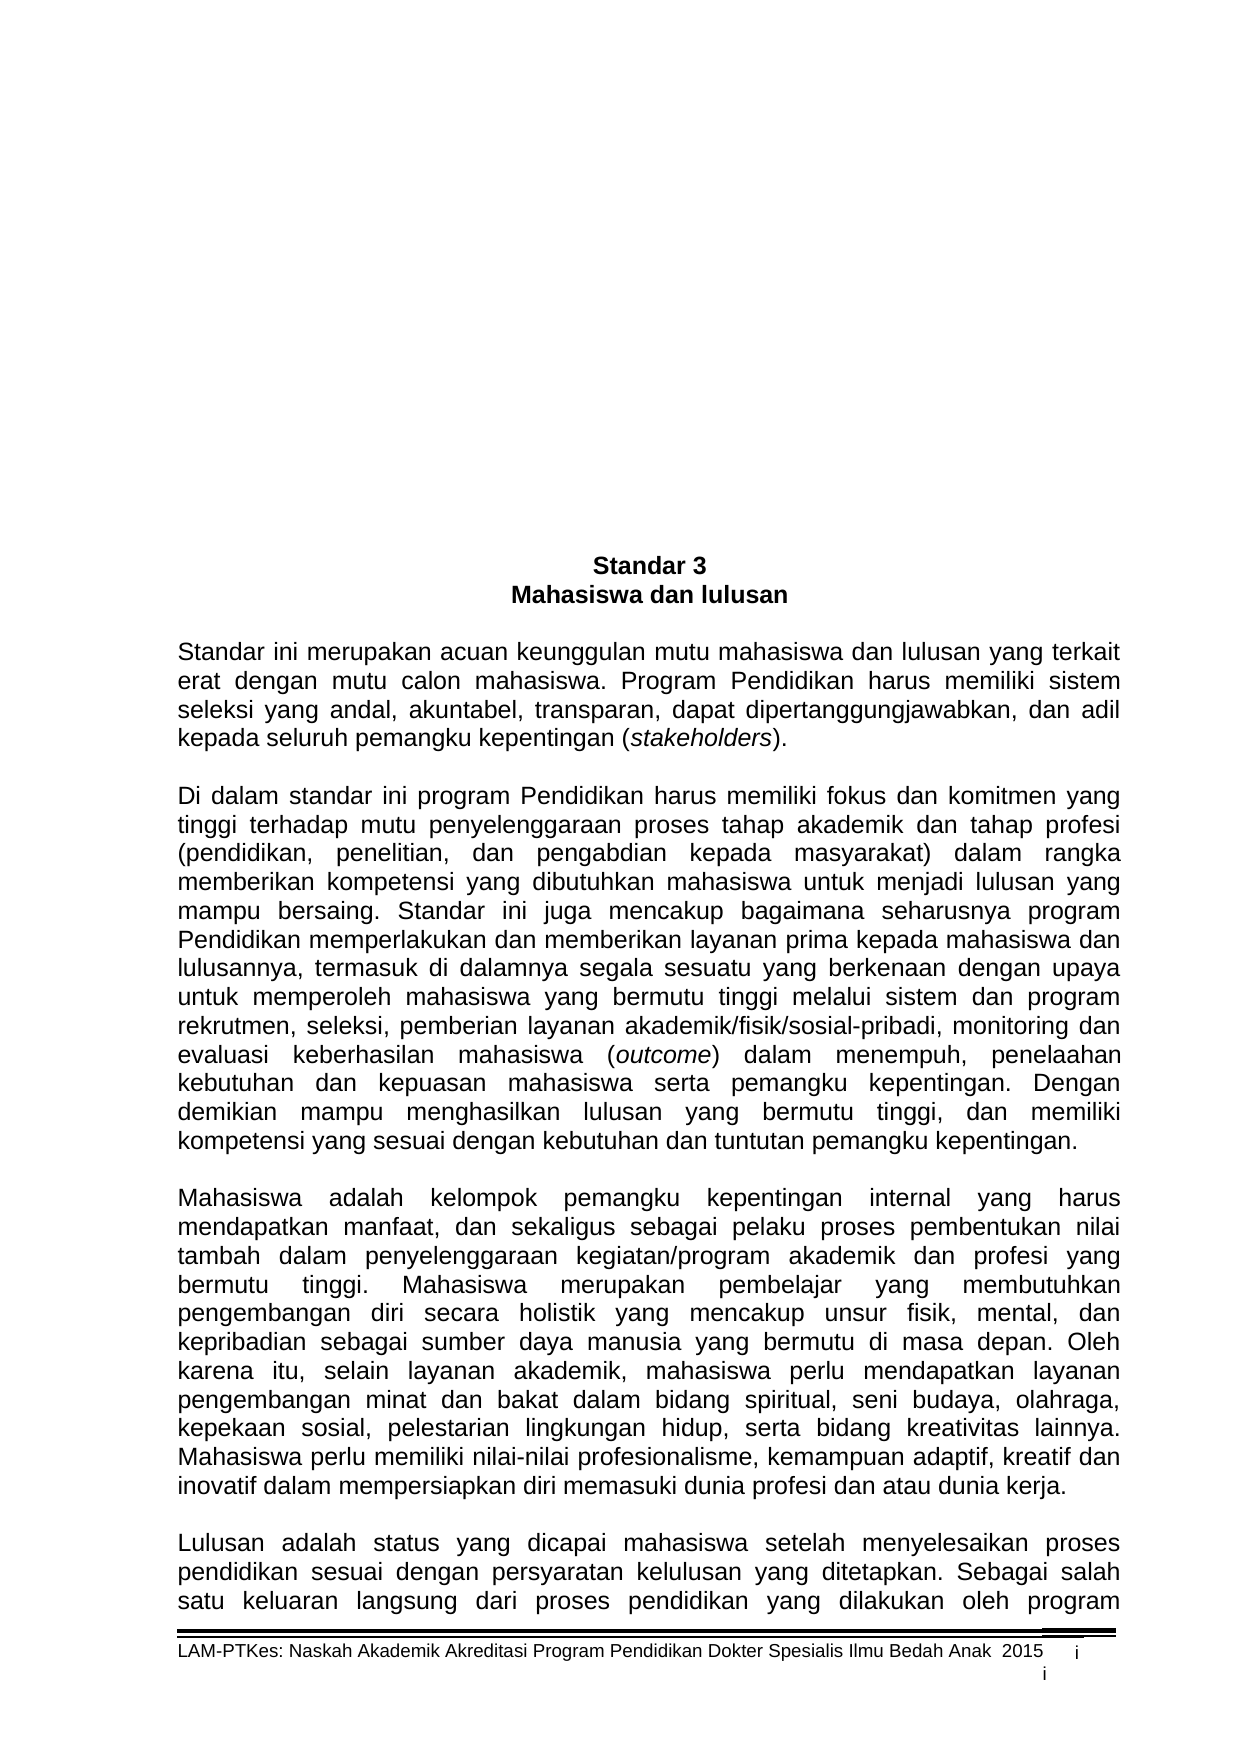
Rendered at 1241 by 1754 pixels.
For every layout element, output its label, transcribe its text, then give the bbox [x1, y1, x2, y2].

text Standar ini merupakan acuan keunggulan mutu mahasiswa dan lulusan yang terkait erat dengan mutu calon mahasiswa. Program Pendidikan harus memiliki sistem seleksi yang andal, akuntabel, transparan, dapat dipertanggungjawabkan, dan adil kepada seluruh pemangku kepentingan (stakeholders). [177, 637, 1122, 752]
subtitle Standar 3 [177, 551, 1122, 580]
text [177, 1528, 1122, 1615]
text Mahasiswa adalah kelompok pemangku kepentingan internal yang harus mendapatkan manfaat, dan sekaligus sebagai pelaku proses pembentukan nilai tambah dalam penyelenggaraan kegiatan/program akademik dan profesi yang bermutu tinggi. Mahasiswa merupakan pembelajar yang membutuhkan pengembangan diri secara holistik yang mencakup unsur fisik, mental, dan kepribadian sebagai sumber daya manusia yang bermutu di masa depan. Oleh karena itu, selain layanan akademik, mahasiswa perlu mendapatkan layanan pengembangan minat dan bakat dalam bidang spiritual, seni budaya, olahraga, kepekaan sosial, pelestarian lingkungan hidup, serta bidang kreativitas lainnya. Mahasiswa perlu memiliki nilai-nilai profesionalisme, kemampuan adaptif, kreatif dan inovatif dalam mempersiapkan diri memasuki dunia profesi dan atau dunia kerja. [177, 1183, 1122, 1500]
subtitle Mahasiswa dan lulusan [177, 580, 1122, 608]
text Di dalam standar ini program Pendidikan harus memiliki fokus dan komitmen yang tinggi terhadap mutu penyelenggaraan proses tahap akademik dan tahap profesi (pendidikan, penelitian, dan pengabdian kepada masyarakat) dalam rangka memberikan kompetensi yang dibutuhkan mahasiswa untuk menjadi lulusan yang mampu bersaing. Standar ini juga mencakup bagaimana seharusnya program Pendidikan memperlakukan dan memberikan layanan prima kepada mahasiswa dan lulusannya, termasuk di dalamnya segala sesuatu yang berkenaan dengan upaya untuk memperoleh mahasiswa yang bermutu tinggi melalui sistem dan program rekrutmen, seleksi, pemberian layanan akademik/fisik/sosial-pribadi, monitoring dan evaluasi keberhasilan mahasiswa (outcome) dalam menempuh, penelaahan kebutuhan dan kepuasan mahasiswa serta pemangku kepentingan. Dengan demikian mampu menghasilkan lulusan yang bermutu tinggi, dan memiliki kompetensi yang sesuai dengan kebutuhan dan tuntutan pemangku kepentingan. [177, 781, 1122, 1155]
